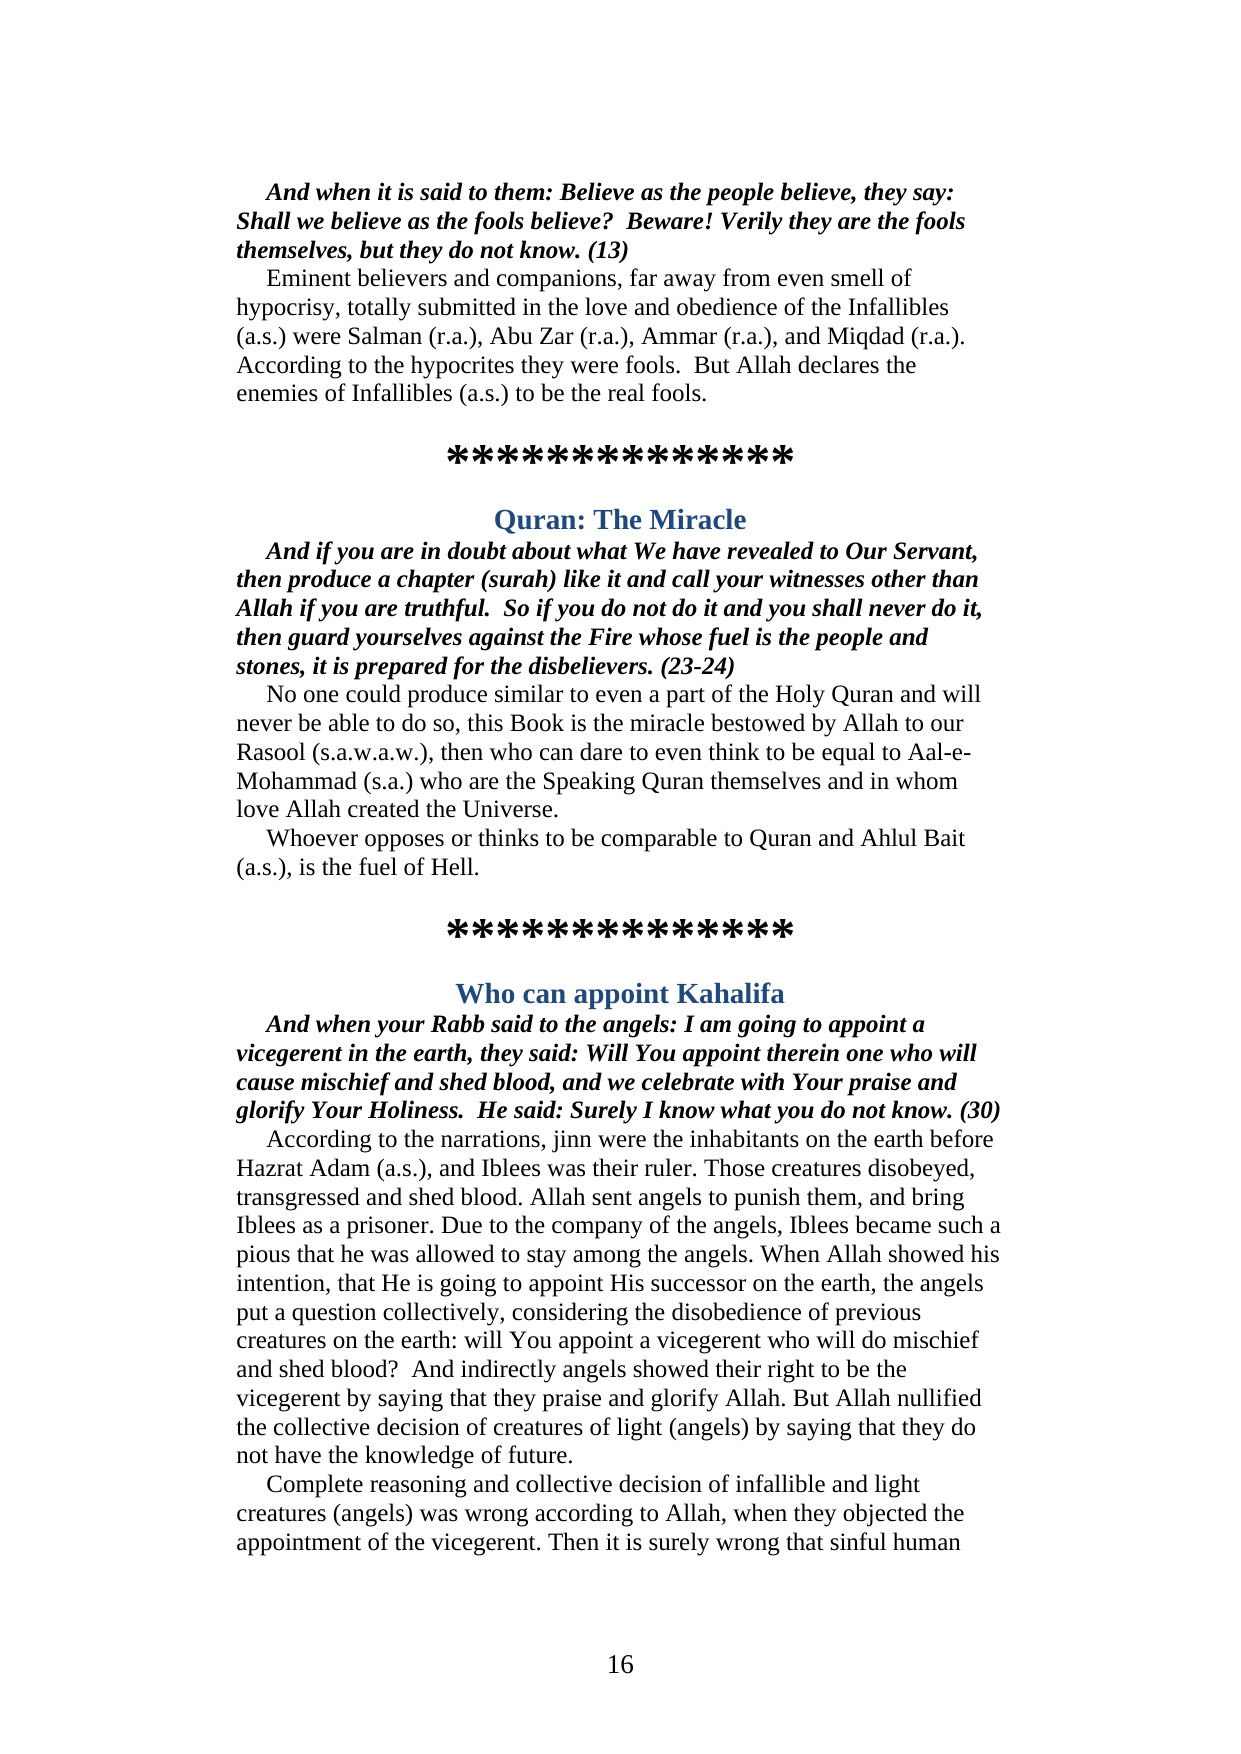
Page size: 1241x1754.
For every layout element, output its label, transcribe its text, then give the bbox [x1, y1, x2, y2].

text And if you are in doubt about what We have revealed to Our Servant, then produce a chapter (surah) like it and call your witnesses other than Allah if you are truthful. So if you do not do it and you shall never do it, then guard yourselves against the Fire whose fuel is the people and stones, it is prepared for the disbelievers. (23-24) [236, 536, 1004, 679]
text And when it is said to them: Believe as the people believe, they say: Shall we believe as the fools believe? Beware! Verily they are the fools themselves, but they do not know. (13) [236, 177, 1004, 263]
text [236, 1469, 1004, 1556]
subtitle Who can appoint Kahalifa [236, 976, 1004, 1009]
text Eminent believers and companions, far away from even smell of hypocrisy, totally submitted in the love and obedience of the Infallibles (a.s.) were Salman (r.a.), Abu Zar (r.a.), Ammar (r.a.), and Miqdad (r.a.). According to the hypocrites they were fools. But Allah declares the enemies of Infallibles (a.s.) to be the real fools. [236, 263, 1004, 407]
text ************** [236, 906, 1004, 963]
text And when your Rabb said to the angels: I am going to appoint a vicegerent in the earth, they said: Will You appoint therein one who will cause mischief and shed blood, and we celebrate with Your praise and glorify Your Holiness. He said: Surely I know what you do not know. (30) [236, 1009, 1004, 1124]
text ************** [236, 432, 1004, 490]
text Whoever opposes or thinks to be comparable to Quran and Ahlul Bait (a.s.), is the fuel of Hell. [236, 823, 1004, 881]
text According to the narrations, jinn were the inhabitants on the earth before Hazrat Adam (a.s.), and Iblees was their ruler. Those creatures disobeyed, transgressed and shed blood. Allah sent angels to punish them, and bring Iblees as a prisoner. Due to the company of the angels, Iblees became such a pious that he was allowed to stay among the angels. When Allah showed his intention, that He is going to appoint His successor on the earth, the angels put a question collectively, considering the disobedience of previous creatures on the earth: will You appoint a vicegerent who will do mischief and shed blood? And indirectly angels showed their right to be the vicegerent by saying that they praise and glorify Allah. But Allah nullified the collective decision of creatures of light (angels) by saying that they do not have the knowledge of future. [236, 1124, 1004, 1469]
text No one could produce similar to even a part of the Holy Quran and will never be able to do so, this Book is the miracle bestowed by Allah to our Rasool (s.a.w.a.w.), then who can dare to even think to be equal to Aal-e-Mohammad (s.a.) who are the Speaking Quran themselves and in whom love Allah created the Universe. [236, 679, 1004, 823]
subtitle Quran: The Miracle [236, 502, 1004, 536]
